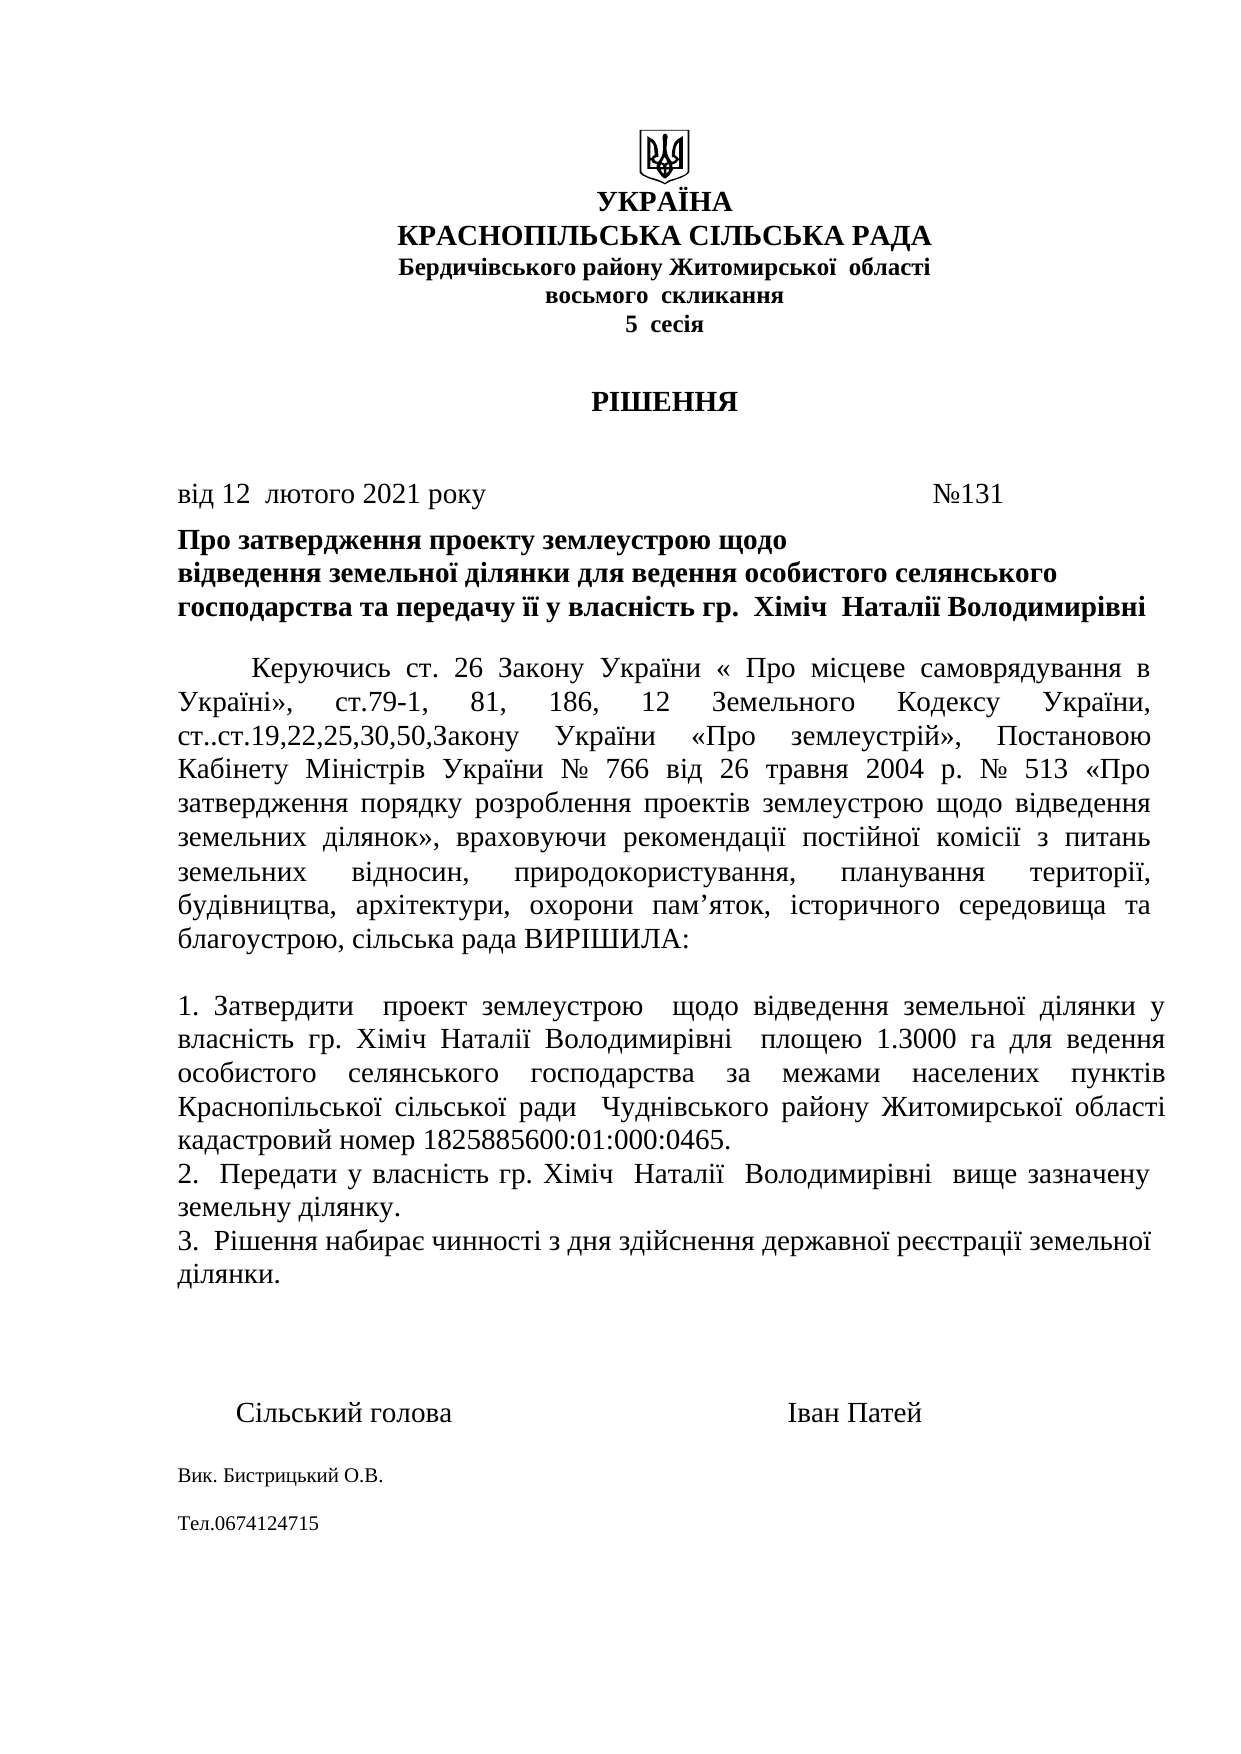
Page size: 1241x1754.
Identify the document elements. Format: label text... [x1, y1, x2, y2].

text 3. Рішення набирає чинності з дня здійснення державної реєстрації земельної ділянки. [177, 1223, 1152, 1290]
text РІШЕННЯ [177, 384, 1152, 417]
text УКРАЇНА [177, 184, 1152, 218]
text восьмого скликання [177, 280, 1152, 309]
text 1. Затвердити проект землеустрою щодо відведення земельної ділянки у власність гр. Хіміч Наталії Володимирівні площею 1.3000 га для ведення особистого селянського господарства за межами населених пунктів Краснопільської сільської ради Чуднівського району Житомирської області кадастровий номер 1825885600:01:000:0465. [177, 988, 1167, 1156]
text Бердичівського району Житомирської області [177, 252, 1152, 280]
text від 12 лютого 2021 року №131 [177, 476, 1152, 509]
text Вик. Бистрицький О.В. [177, 1462, 1152, 1487]
text відведення земельної ділянки для ведення особистого селянського господарства та передачу її у власність гр. Хіміч Наталії Володимирівні [177, 556, 1152, 623]
text Керуючись ст. 26 Закону України « Про місцеве самоврядування в Україні», ст.79-1, 81, 186, 12 Земельного Кодексу України, ст..ст.19,22,25,30,50,Закону України «Про землеустрій», Постановою Кабінету Міністрів України № 766 від 26 травня 2004 р. № 513 «Про затвердження порядку розроблення проектів землеустрою щодо відведення земельних ділянок», враховуючи рекомендації постійної комісії з питань земельних відносин, природокористування, планування території, будівництва, архітектури, охорони пам’яток, історичного середовища та благоустрою, сільська рада ВИРІШИЛА: [177, 651, 1152, 954]
text 5 сесія [177, 309, 1152, 338]
text Сільський голова Іван Патей [177, 1395, 1152, 1429]
text Про затвердження проекту землеустрою щодо [177, 522, 1152, 556]
text КРАСНОПІЛЬСЬКА СІЛЬСЬКА РАДА [177, 218, 1152, 252]
text Тел.0674124715 [177, 1511, 1152, 1535]
text 2. Передати у власність гр. Хіміч Наталії Володимирівні вище зазначену земельну ділянку. [177, 1156, 1152, 1223]
